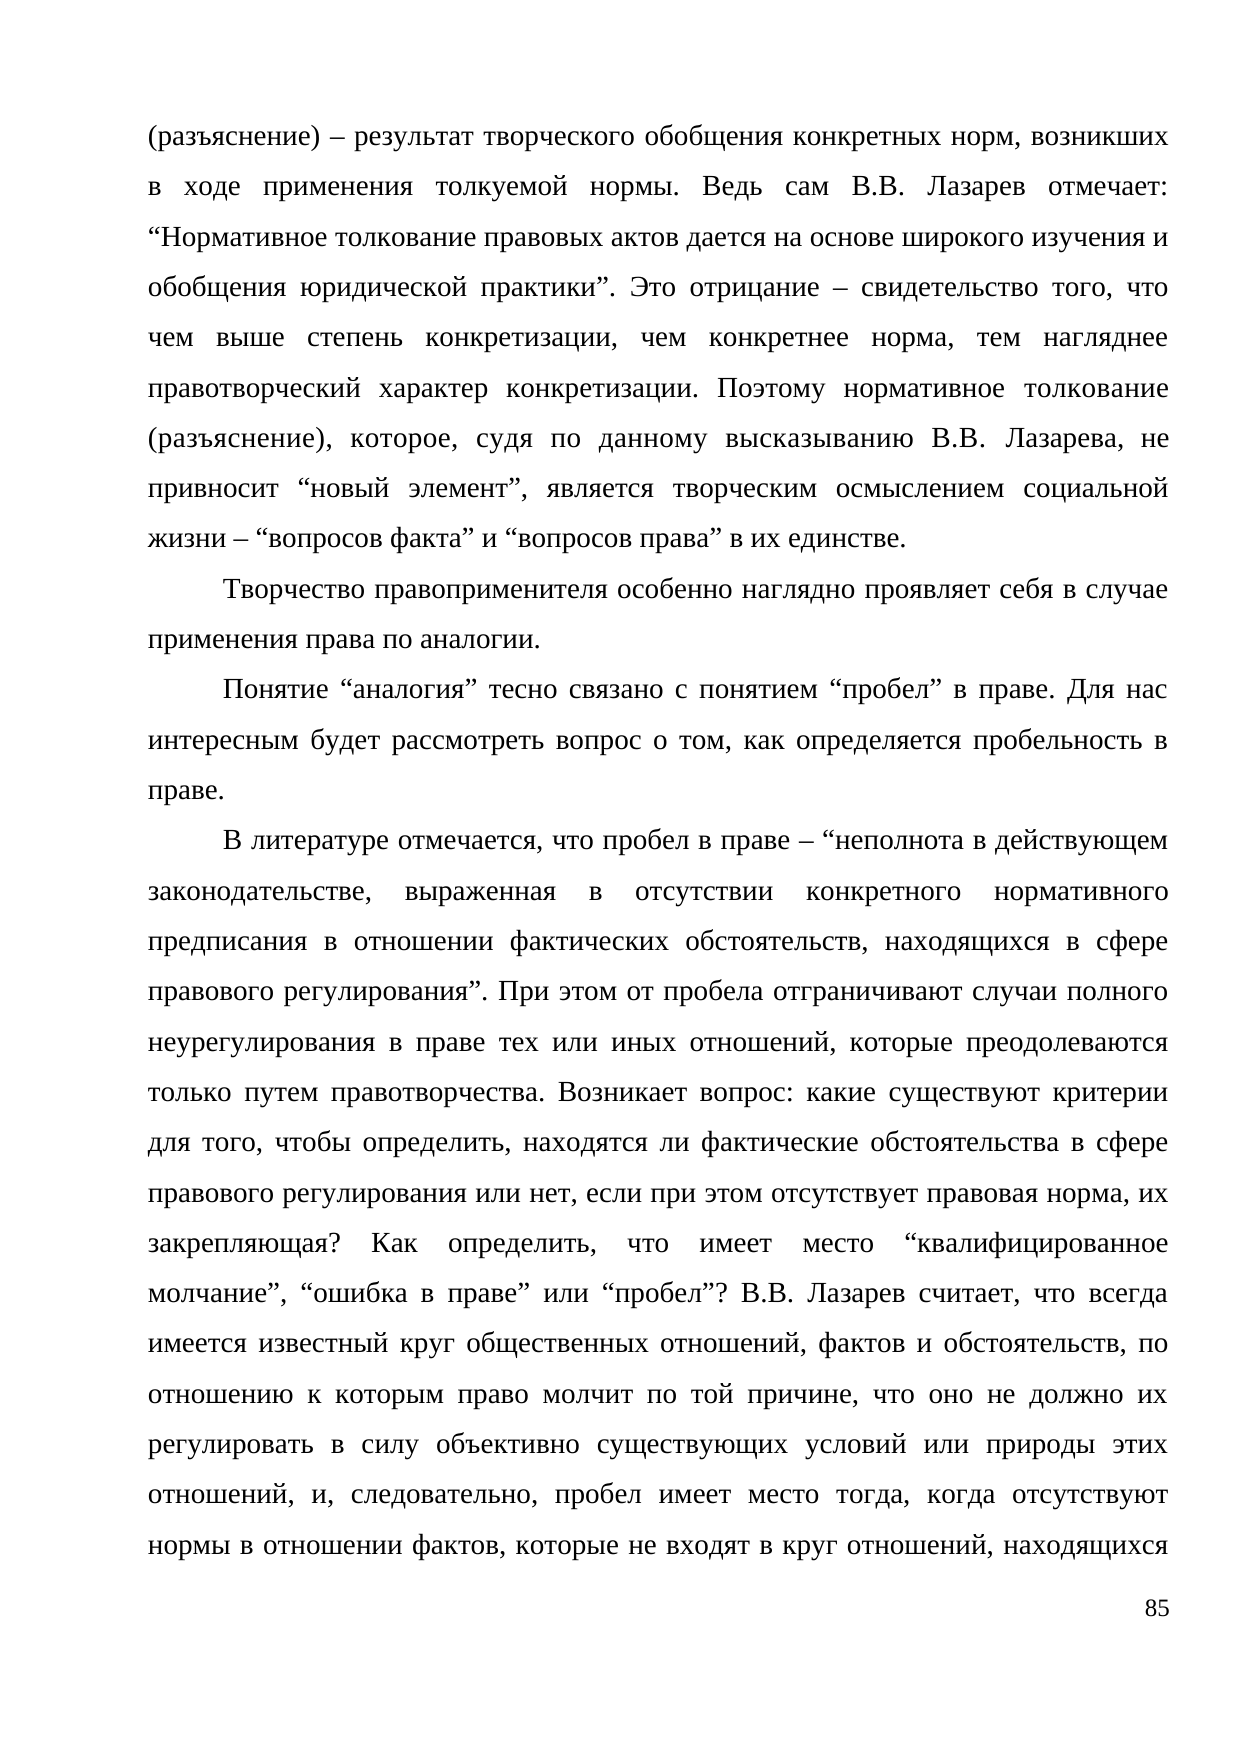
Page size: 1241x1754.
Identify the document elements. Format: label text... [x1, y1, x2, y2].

text Творчество правоприменителя особенно наглядно проявляет себя в случае применения права по аналогии. [148, 571, 1169, 655]
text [148, 822, 1169, 1560]
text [148, 118, 1169, 554]
text Понятие “аналогия” тесно связано с понятием “пробел” в праве. Для нас интересным будет рассмотреть вопрос о том, как определяется пробельность в праве. [148, 672, 1169, 806]
